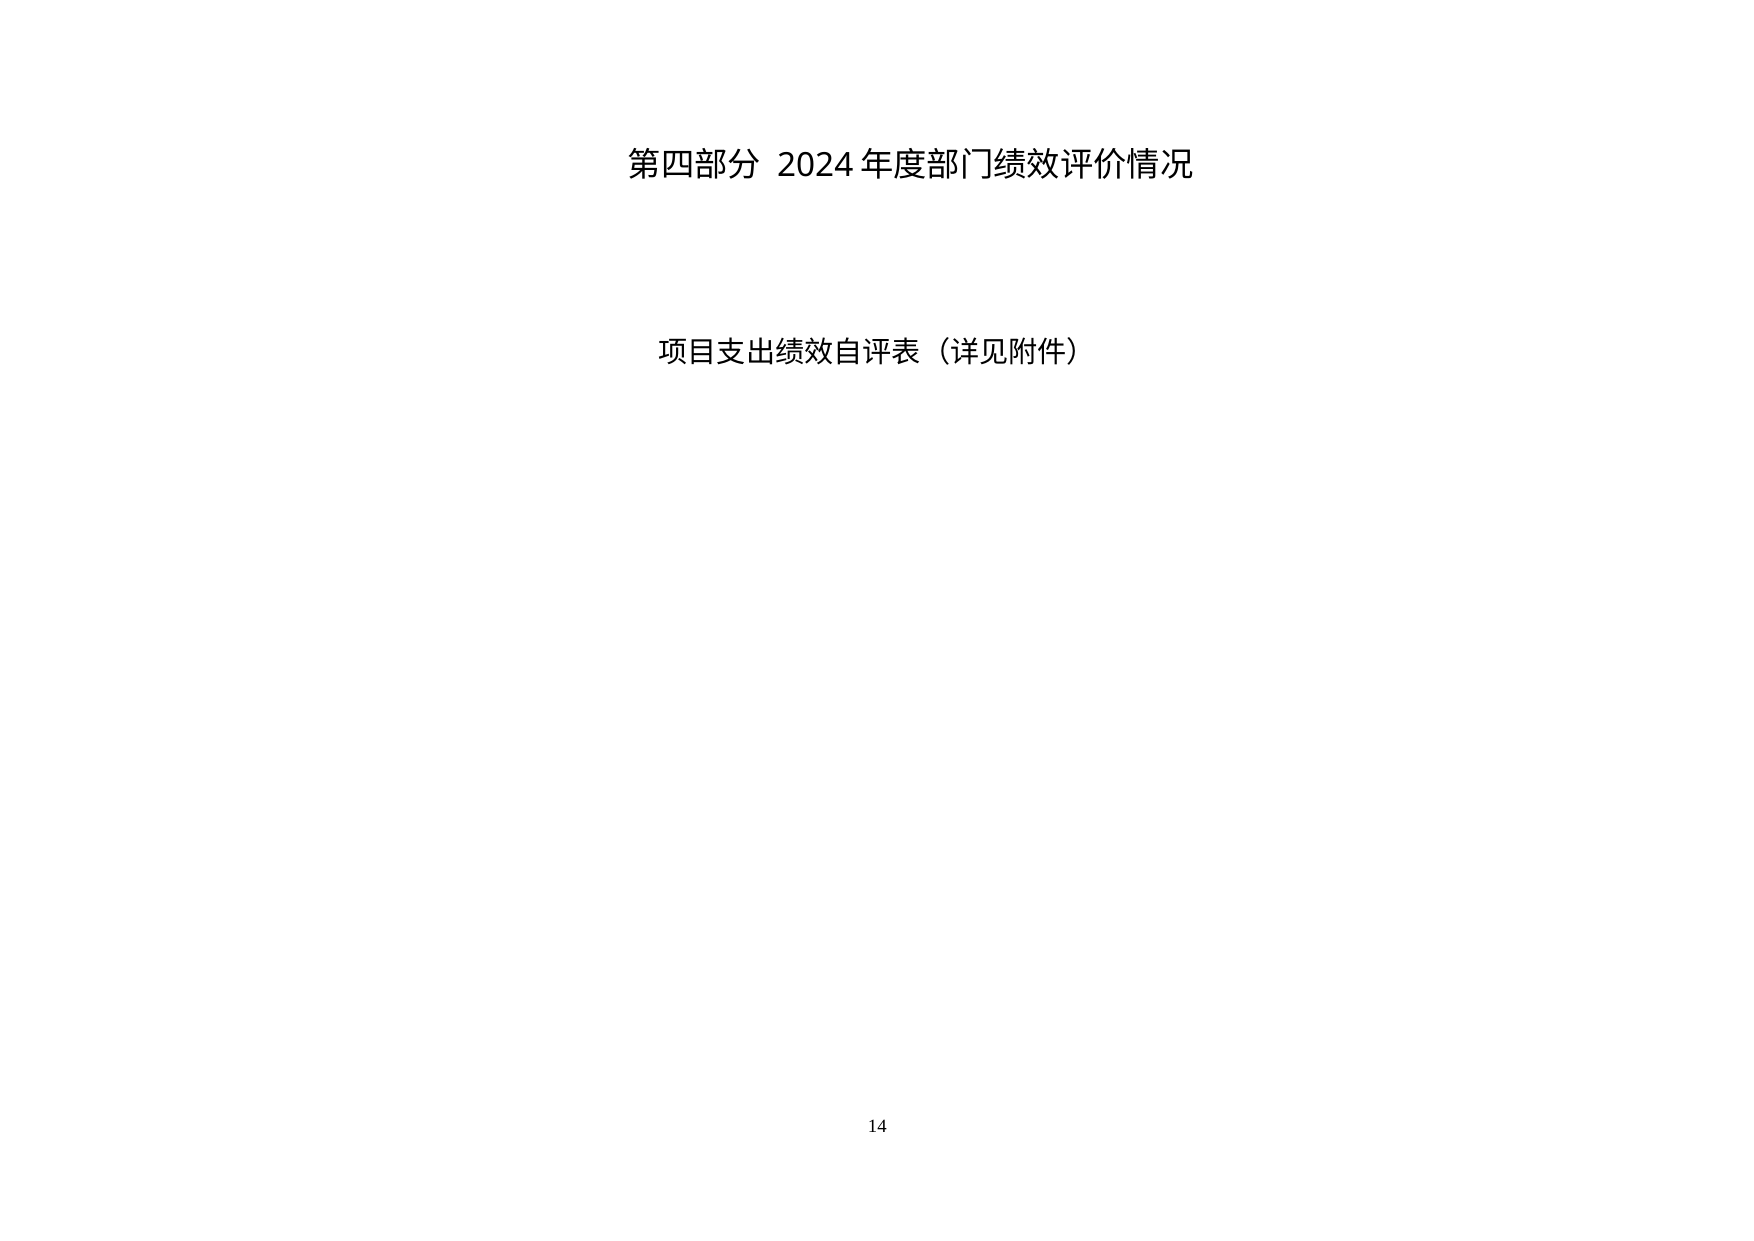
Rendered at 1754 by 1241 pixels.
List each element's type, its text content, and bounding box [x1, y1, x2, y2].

list 项目支出绩效自评表（详见附件） [118, 317, 1636, 382]
list 2024年度部门绩效评价情况 [118, 129, 1636, 194]
